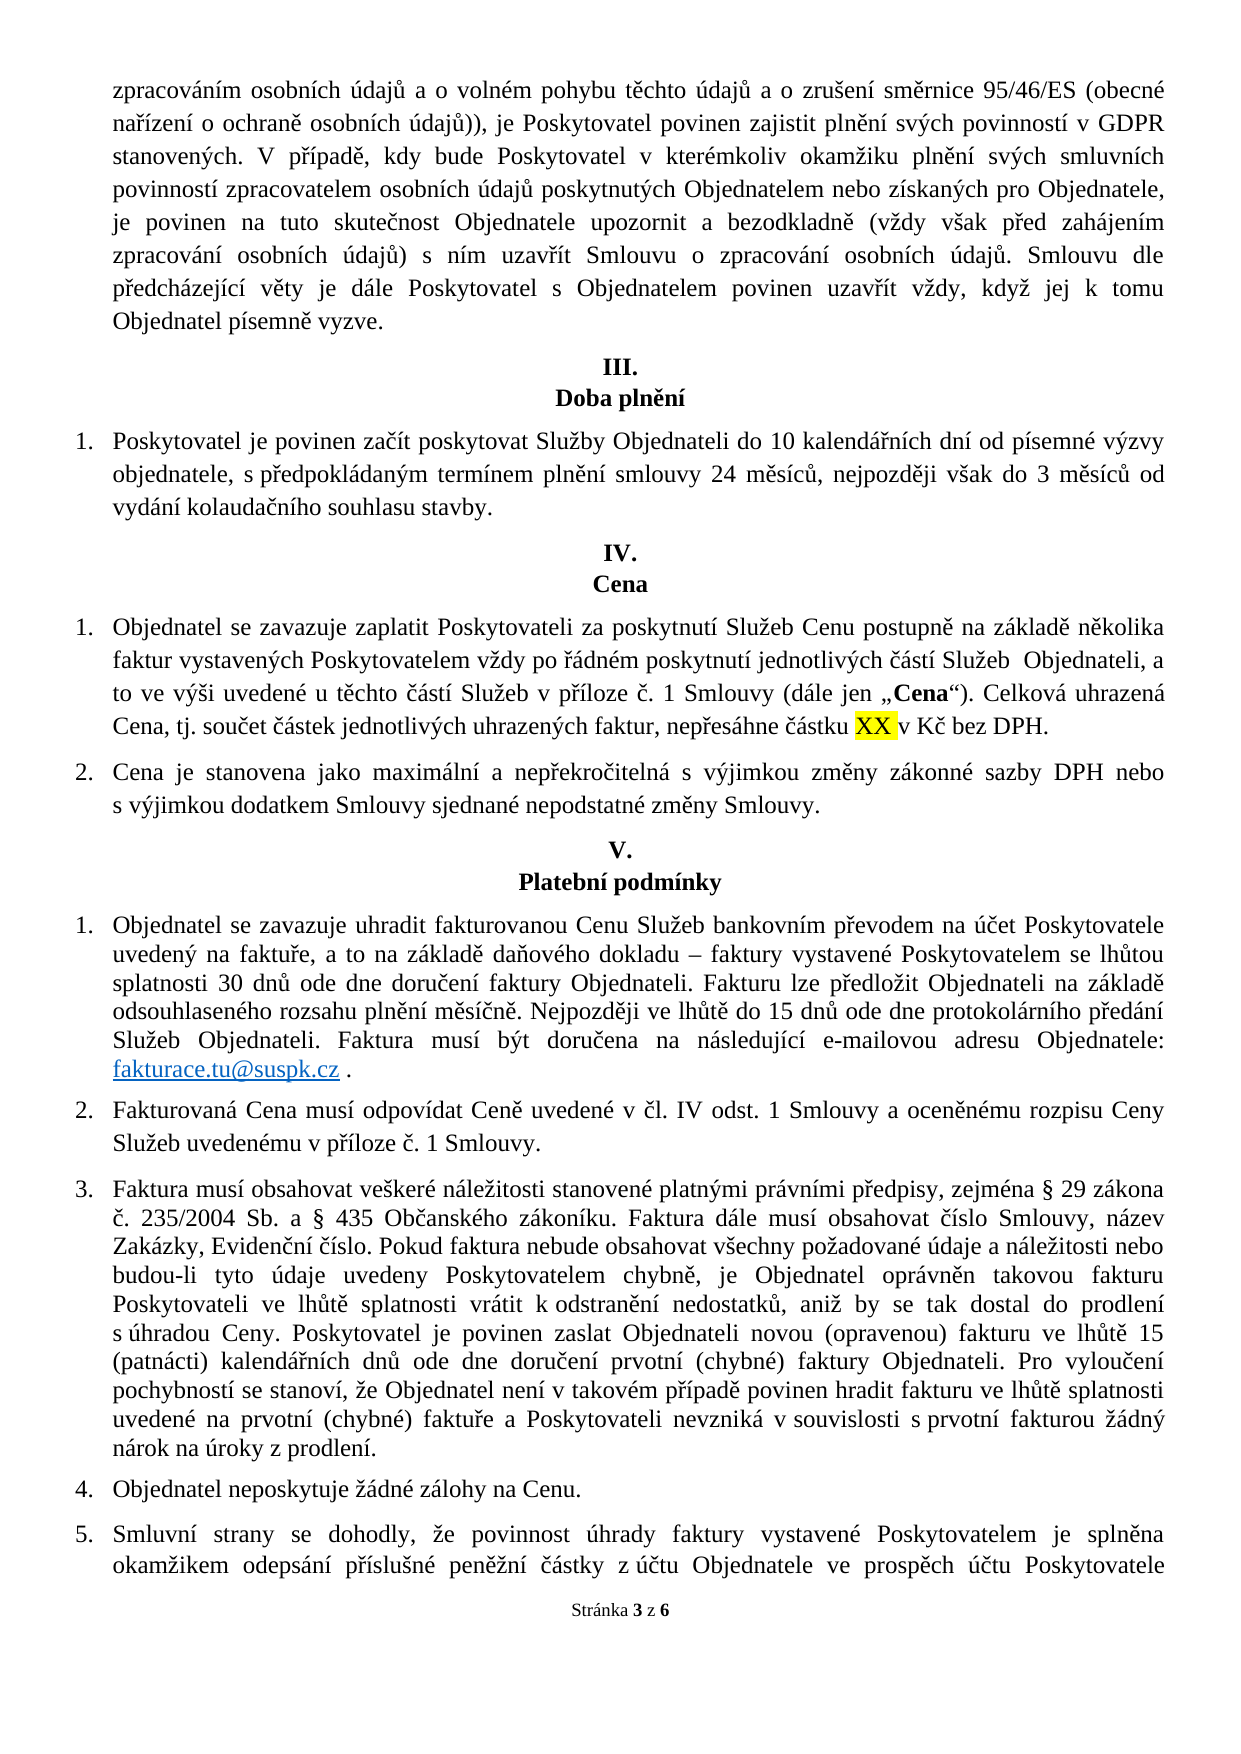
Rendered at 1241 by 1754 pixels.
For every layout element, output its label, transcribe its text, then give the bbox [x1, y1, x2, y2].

list Objednatel se zavazuje uhradit fakturovanou Cenu Služeb bankovním převodem na účet Poskytovatele uvedený na faktuře, a to na základě daňového dokladu – faktury vystavené Poskytovatelem se lhůtou splatnosti 30 dnů ode dne doručení faktury Objednateli. Fakturu lze předložit Objednateli na základě odsouhlaseného rozsahu plnění měsíčně. Nejpozději ve lhůtě do 15 dnů ode dne protokolárního předání Služeb Objednateli. Faktura musí být doručena na následující e-mailovou adresu Objednatele: fakturace.tu@suspk.cz . [75, 910, 1165, 1083]
text Platební podmínky [75, 867, 1165, 895]
text V. [75, 836, 1165, 864]
list Cena je stanovena jako maximální a nepřekročitelná s výjimkou změny zákonné sazby DPH nebo s výjimkou dodatkem Smlouvy sjednané nepodstatné změny Smlouvy. [75, 757, 1165, 819]
text III. [75, 352, 1165, 380]
list Poskytovatel je povinen začít poskytovat Služby Objednateli do 10 kalendářních dní od písemné výzvy objednatele, s předpokládaným termínem plnění smlouvy 24 měsíců, nejpozději však do 3 měsíců od vydání kolaudačního souhlasu stavby. [75, 426, 1165, 521]
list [75, 1519, 1165, 1579]
text Cena [75, 569, 1165, 598]
list Faktura musí obsahovat veškeré náležitosti stanovené platnými právními předpisy, zejména § 29 zákona č. 235/2004 Sb. a § 435 Občanského zákoníku. Faktura dále musí obsahovat číslo Smlouvy, název Zakázky, Evidenční číslo. Pokud faktura nebude obsahovat všechny požadované údaje a náležitosti nebo budou-li tyto údaje uvedeny Poskytovatelem chybně, je Objednatel oprávněn takovou fakturu Poskytovateli ve lhůtě splatnosti vrátit k odstranění nedostatků, aniž by se tak dostal do prodlení s úhradou Ceny. Poskytovatel je povinen zaslat Objednateli novou (opravenou) fakturu ve lhůtě 15 (patnácti) kalendářních dnů ode dne doručení prvotní (chybné) faktury Objednateli. Pro vyloučení pochybností se stanoví, že Objednatel není v takovém případě povinen hradit fakturu ve lhůtě splatnosti uvedené na prvotní (chybné) faktuře a Poskytovateli nevzniká v souvislosti s prvotní fakturou žádný nárok na úroky z prodlení. [75, 1174, 1165, 1461]
text IV. [75, 538, 1165, 567]
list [75, 75, 1165, 335]
list Fakturovaná Cena musí odpovídat Ceně uvedené v čl. IV odst. 1 Smlouvy a oceněnému rozpisu Ceny Služeb uvedenému v příloze č. 1 Smlouvy. [75, 1095, 1165, 1157]
list Objednatel se zavazuje zaplatit Poskytovateli za poskytnutí Služeb Cenu postupně na základě několika faktur vystavených Poskytovatelem vždy po řádném poskytnutí jednotlivých částí Služeb Objednateli, a to ve výši uvedené u těchto částí Služeb v příloze č. 1 Smlouvy (dále jen „Cena“). Celková uhrazená Cena, tj. součet částek jednotlivých uhrazených faktur, nepřesáhne částku XX v Kč bez DPH. [75, 612, 1165, 740]
list Objednatel neposkytuje žádné zálohy na Cenu. [75, 1474, 1165, 1503]
text Doba plnění [75, 383, 1165, 411]
